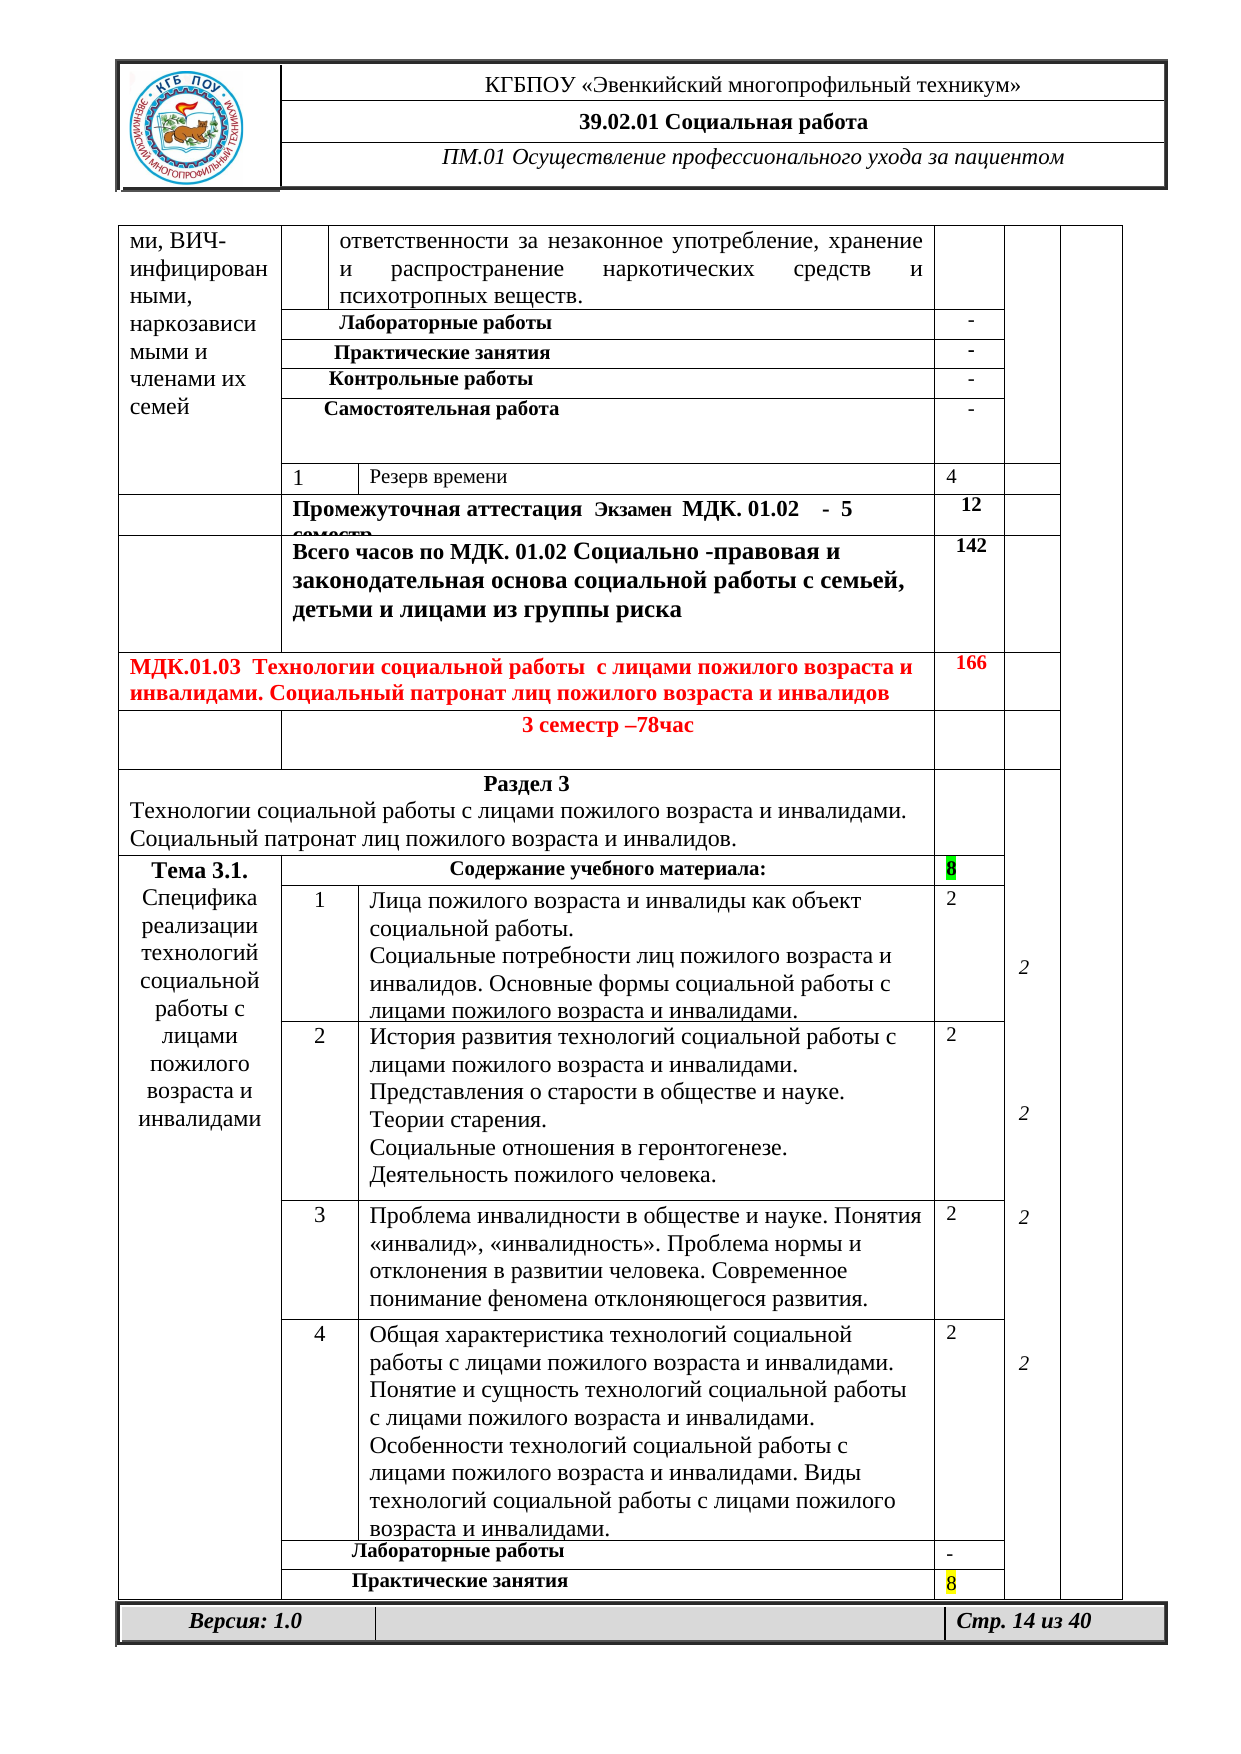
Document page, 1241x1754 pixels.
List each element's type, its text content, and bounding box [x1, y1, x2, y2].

table_cell 8 [935, 1570, 1004, 1599]
table_cell История развития технологий социальной работы с лицами пожилого возраста и инвалидами. Представления о старости в обществе и науке. Теории старения. Социальные отношения в геронтогенезе. Деятельность пожилого человека. [359, 1022, 934, 1200]
table_cell [1005, 653, 1060, 710]
table_cell Всего часов по МДК. 01.02 Социально -правовая и законодательная основа социальной работы с семьей, детьми и лицами из группы риска [282, 536, 934, 652]
table_cell - [935, 1541, 1004, 1569]
table_cell 1 [282, 886, 358, 1021]
table_cell Промежуточная аттестация Экзамен МДК. 01.02 - 5 семестр [282, 495, 934, 535]
table_cell [119, 536, 281, 652]
table_cell 2 [935, 1320, 1004, 1540]
table_cell 6 [935, 226, 1004, 309]
table_cell Контрольные работы [282, 369, 934, 397]
table_cell 2 2 2 2 3 3 2 2 [1005, 770, 1060, 1599]
table_cell 8 [935, 856, 1004, 885]
table_cell Самостоятельная работа [282, 399, 934, 463]
table_cell Лабораторные работы [282, 310, 934, 339]
table_cell Лица пожилого возраста и инвалиды как объект социальной работы. Социальные потребности лиц пожилого возраста и инвалидов. Основные формы социальной работы с лицами пожилого возраста и инвалидами. [359, 886, 934, 1021]
table_cell Резерв времени [359, 464, 934, 494]
table_cell 4 [282, 1320, 358, 1540]
table_cell - [935, 399, 1004, 463]
table_cell - [935, 369, 1004, 397]
table_cell 2 [935, 1201, 1004, 1319]
table_cell [1005, 711, 1060, 769]
table_cell [1005, 464, 1060, 494]
table_cell 1 [282, 464, 358, 494]
table_cell Содержание учебного материала: [282, 856, 934, 885]
table_cell Лабораторные работы [282, 1541, 934, 1569]
table_cell Общая характеристика технологий социальной работы с лицами пожилого возраста и инвалидами. Понятие и сущность технологий социальной работы с лицами пожилого возраста и инвалидами. Особенности технологий социальной работы с лицами пожилого возраста и инвалидами. Виды технологий социальной работы с лицами пожилого возраста и инвалидами. [359, 1320, 934, 1540]
table_cell [935, 711, 1004, 769]
table_cell 12 [935, 495, 1004, 535]
table_cell 4 [935, 464, 1004, 494]
table_cell Практические занятия [282, 340, 934, 368]
table_cell [119, 711, 281, 769]
table_cell [119, 495, 281, 535]
table_cell Тема 3.1. Специфика реализации технологий социальной работы с лицами пожилого возраста и инвалидами [119, 856, 281, 1599]
table_cell Раздел 3 Технологии социальной работы с лицами пожилого возраста и инвалидами. Социальный патронат лиц пожилого возраста и инвалидов. [119, 770, 934, 854]
table_cell 166 [935, 653, 1004, 710]
table_cell [935, 770, 1004, 854]
table_cell 2 [935, 1022, 1004, 1200]
table_cell 142 [935, 536, 1004, 652]
table_cell 2 [935, 886, 1004, 1021]
table_cell [282, 226, 328, 309]
picture [129, 71, 176, 119]
table_cell [1005, 495, 1060, 535]
table_cell - [935, 310, 1004, 339]
table_cell [1005, 536, 1060, 652]
table_cell - [935, 340, 1004, 368]
table_cell 3 [282, 1201, 358, 1319]
table_cell МДК.01.03 Технологии социальной работы с лицами пожилого возраста и инвалидами. Социальный патронат лиц пожилого возраста и инвалидов [119, 653, 934, 710]
picture [129, 71, 244, 186]
table_cell 3 семестр –78час [282, 711, 934, 769]
table_cell Проблема инвалидности в обществе и науке. Понятия «инвалид», «инвалидность». Проблема нормы и отклонения в развитии человека. Современное понимание феномена отклоняющегося развития. [359, 1201, 934, 1319]
table_cell Практические занятия [282, 1570, 934, 1599]
table_cell 2 [282, 1022, 358, 1200]
